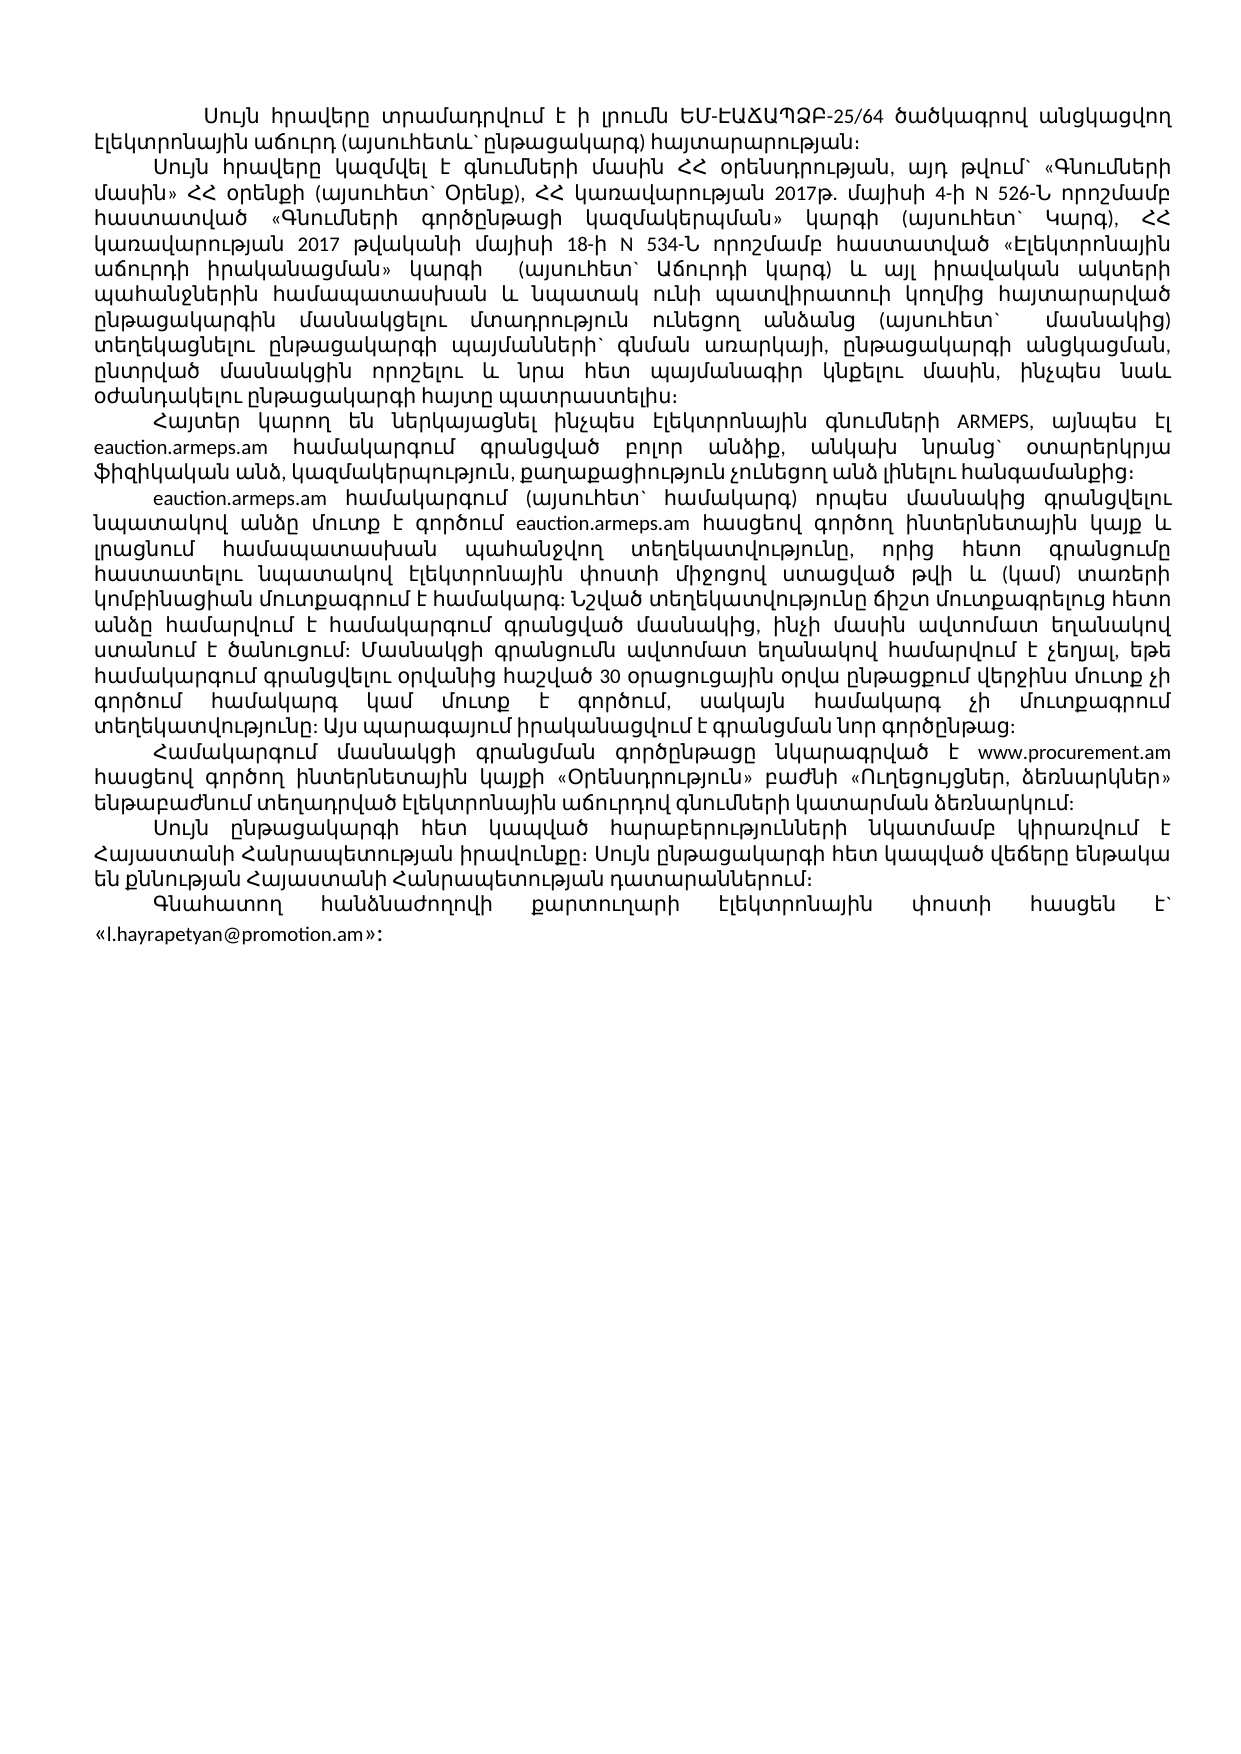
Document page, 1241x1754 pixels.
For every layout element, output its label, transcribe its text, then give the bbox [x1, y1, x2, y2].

text Սույն ընթացակարգի հետ կապված հարաբերությունների նկատմամբ կիրառվում է Հայաստանի Հանրապետության իրավունքը։ Սույն ընթացակարգի հետ կապված վեճերը ենթակա են քննության Հայաստանի Հանրապետության դատարաններում։ [94, 815, 1171, 892]
text Գնահատող հանձնաժողովի քարտուղարի էլեկտրոնային փոստի հասցեն է` «l.hayrapetyan@promotion.am»: [94, 892, 1171, 948]
text Համակարգում մասնակցի գրանցման գործընթացը նկարագրված է www.procurement.am հասցեով գործող ինտերնետային կայքի «Օրենսդրություն» բաժնի «Ուղեցույցներ, ձեռնարկներ» ենթաբաժնում տեղադրված էլեկտրոնային աճուրդով գնումների կատարման ձեռնարկում: [94, 739, 1171, 815]
text Հայտեր կարող են ներկայացնել ինչպես էլեկտրոնային գնումների ARMEPS, այնպես էլ eauction.armeps.am համակարգում գրանցված բոլոր անձիք, անկախ նրանց` օտարերկրյա ֆիզիկական անձ, կազմակերպություն, քաղաքացիություն չունեցող անձ լինելու հանգամանքից։ [94, 409, 1171, 485]
text Սույն հրավերը տրամադրվում է ի լրումն ԵՄ-ԷԱՃԱՊՁԲ-25/64 ծածկագրով անցկացվող էլեկտրոնային աճուրդ (այսուհետև` ընթացակարգ) հայտարարության։ [94, 104, 1171, 154]
text Սույն հրավերը կազմվել է գնումների մասին ՀՀ օրենսդրության, այդ թվում` «Գնումների մասին» ՀՀ օրենքի (այսուհետ` Օրենք), ՀՀ կառավարության 2017թ. մայիսի 4-ի N 526-Ն որոշմամբ հաստատված «Գնումների գործընթացի կազմակերպման» կարգի (այսուհետ` Կարգ), ՀՀ կառավարության 2017 թվականի մայիսի 18-ի N 534-Ն որոշմամբ հաստատված «Էլեկտրոնային աճուրդի իրականացման» կարգի (այսուհետ` Աճուրդի կարգ) և այլ իրավական ակտերի պահանջներին համապատասխան և նպատակ ունի պատվիրատուի կողմից հայտարարված ընթացակարգին մասնակցելու մտադրություն ունեցող անձանց (այսուհետ` մասնակից) տեղեկացնելու ընթացակարգի պայմանների` գնման առարկայի, ընթացակարգի անցկացման, ընտրված մասնակցին որոշելու և նրա հետ պայմանագիր կնքելու մասին, ինչպես նաև օժանդակելու ընթացակարգի հայտը պատրաստելիս։ [94, 154, 1171, 409]
text eauction.armeps.am համակարգում (այսուհետ` համակարգ) որպես մասնակից գրանցվելու նպատակով անձը մուտք է գործում eauction.armeps.am հասցեով գործող ինտերնետային կայք և լրացնում համապատասխան պահանջվող տեղեկատվությունը, որից հետո գրանցումը հաստատելու նպատակով էլեկտրոնային փոստի միջոցով ստացված թվի և (կամ) տառերի կոմբինացիան մուտքագրում է համակարգ: Նշված տեղեկատվությունը ճիշտ մուտքագրելուց հետո անձը համարվում է համակարգում գրանցված մասնակից, ինչի մասին ավտոմատ եղանակով ստանում է ծանուցում: Մասնակցի գրանցումն ավտոմատ եղանակով համարվում է չեղյալ, եթե համակարգում գրանցվելու օրվանից հաշված 30 օրացուցային օրվա ընթացքում վերջինս մուտք չի գործում համակարգ կամ մուտք է գործում, սակայն համակարգ չի մուտքագրում տեղեկատվությունը: Այս պարագայում իրականացվում է գրանցման նոր գործընթաց: [94, 485, 1171, 739]
